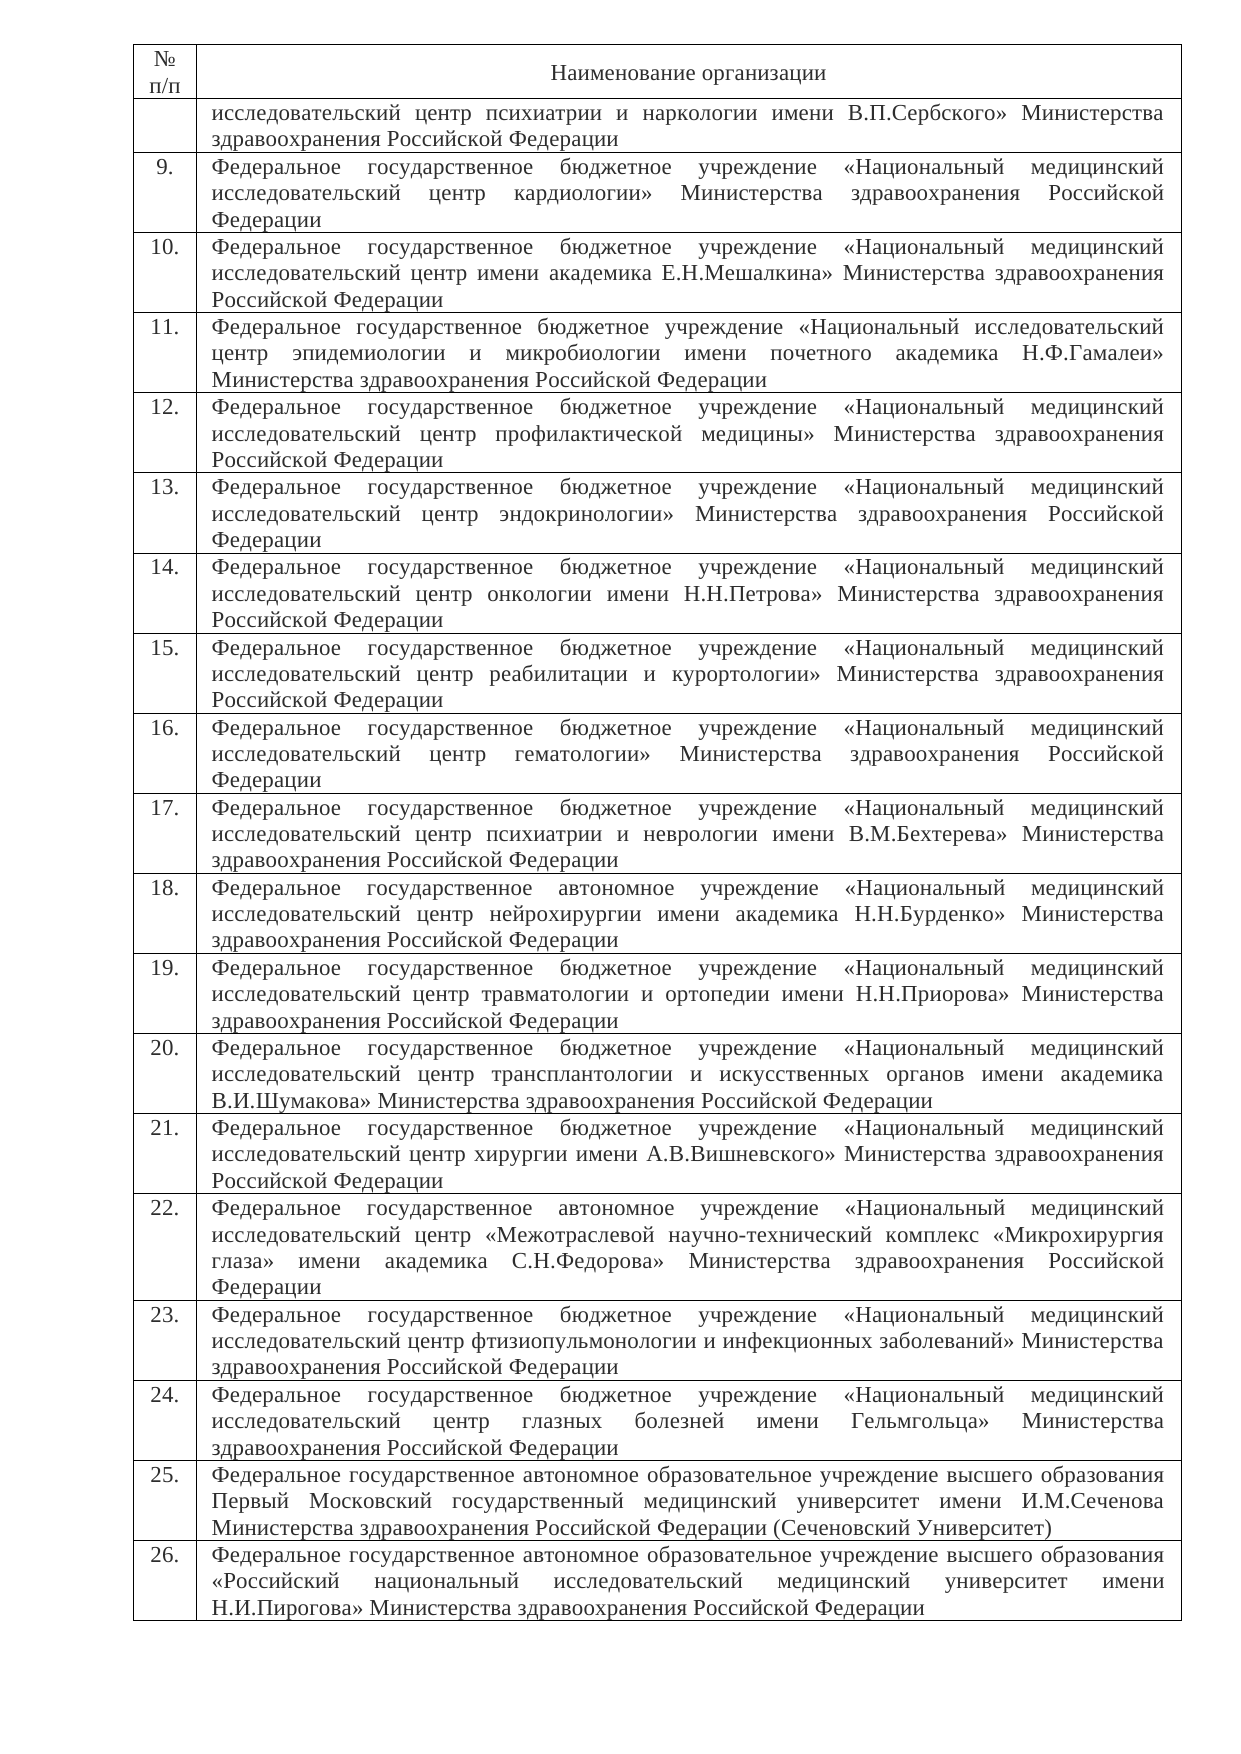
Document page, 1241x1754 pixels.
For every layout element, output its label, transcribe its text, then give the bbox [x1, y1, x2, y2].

table_cell 19. [134, 954, 196, 1033]
table_cell Федеральное государственное бюджетное учреждение «Национальный медицинский исследовательский центр онкологии имени Н.Н.Петрова» Министерства здравоохранения Российской Федерации [197, 554, 1181, 632]
table_cell Федеральное государственное бюджетное учреждение «Национальный медицинский исследовательский центр психиатрии и неврологии имени В.М.Бехтерева» Министерства здравоохранения Российской Федерации [197, 794, 1181, 873]
table_header № п/п [134, 45, 196, 98]
table_cell 20. [134, 1034, 196, 1113]
table_cell 23. [134, 1301, 196, 1380]
table_cell Федеральное государственное бюджетное учреждение «Национальный медицинский исследовательский центр кардиологии» Министерства здравоохранения Российской Федерации [197, 153, 1181, 232]
table_cell 10. [134, 233, 196, 312]
table_cell Федеральное государственное бюджетное учреждение «Национальный медицинский исследовательский центр гематологии» Министерства здравоохранения Российской Федерации [197, 714, 1181, 793]
table_cell 11. [134, 313, 196, 392]
table_cell Федеральное государственное бюджетное учреждение «Национальный медицинский исследовательский центр трансплантологии и искусственных органов имени академика В.И.Шумакова» Министерства здравоохранения Российской Федерации [197, 1034, 1181, 1113]
table_cell Федеральное государственное автономное образовательное учреждение высшего образования «Российский национальный исследовательский медицинский университет имени Н.И.Пирогова» Министерства здравоохранения Российской Федерации [197, 1541, 1181, 1620]
table_cell 14. [134, 554, 196, 632]
table_cell Федеральное государственное бюджетное учреждение «Национальный исследовательский центр эпидемиологии и микробиологии имени почетного академика Н.Ф.Гамалеи» Министерства здравоохранения Российской Федерации [197, 313, 1181, 392]
table_cell Федеральное государственное бюджетное учреждение «Национальный медицинский исследовательский центр реабилитации и курортологии» Министерства здравоохранения Российской Федерации [197, 634, 1181, 713]
table_cell 13. [134, 473, 196, 552]
table_cell Федеральное государственное автономное учреждение «Национальный медицинский исследовательский центр нейрохирургии имени академика Н.Н.Бурденко» Министерства здравоохранения Российской Федерации [197, 874, 1181, 953]
table_cell 16. [134, 714, 196, 793]
table_cell Федеральное государственное бюджетное учреждение «Национальный медицинский исследовательский центр глазных болезней имени Гельмгольца» Министерства здравоохранения Российской Федерации [197, 1381, 1181, 1460]
table_cell 21. [134, 1114, 196, 1193]
table_cell Федеральное государственное бюджетное учреждение «Национальный медицинский исследовательский центр эндокринологии» Министерства здравоохранения Российской Федерации [197, 473, 1181, 552]
table_cell 22. [134, 1194, 196, 1300]
table_cell Федеральное государственное бюджетное учреждение «Национальный медицинский исследовательский центр травматологии и ортопедии имени Н.Н.Приорова» Министерства здравоохранения Российской Федерации [197, 954, 1181, 1033]
table_header Наименование организации [197, 45, 1181, 98]
table_cell Федеральное государственное бюджетное учреждение «Национальный медицинский исследовательский центр хирургии имени А.В.Вишневского» Министерства здравоохранения Российской Федерации [197, 1114, 1181, 1193]
table_cell Федеральное государственное бюджетное учреждение «Национальный медицинский исследовательский центр профилактической медицины» Министерства здравоохранения Российской Федерации [197, 393, 1181, 472]
table_cell 17. [134, 794, 196, 873]
table_cell Федеральное государственное бюджетное учреждение «Национальный медицинский исследовательский центр фтизиопульмонологии и инфекционных заболеваний» Министерства здравоохранения Российской Федерации [197, 1301, 1181, 1380]
table_cell 24. [134, 1381, 196, 1460]
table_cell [197, 99, 1181, 152]
table_cell 18. [134, 874, 196, 953]
table_cell 15. [134, 634, 196, 713]
table_cell 25. [134, 1461, 196, 1540]
table_cell 8. [134, 99, 196, 152]
table_cell 9. [134, 153, 196, 232]
table_cell 12. [134, 393, 196, 472]
table_cell Федеральное государственное бюджетное учреждение «Национальный медицинский исследовательский центр имени академика Е.Н.Мешалкина» Министерства здравоохранения Российской Федерации [197, 233, 1181, 312]
table_cell Федеральное государственное автономное учреждение «Национальный медицинский исследовательский центр «Межотраслевой научно-технический комплекс «Микрохирургия глаза» имени академика С.Н.Федорова» Министерства здравоохранения Российской Федерации [197, 1194, 1181, 1300]
table_cell Федеральное государственное автономное образовательное учреждение высшего образования Первый Московский государственный медицинский университет имени И.М.Сеченова Министерства здравоохранения Российской Федерации (Сеченовский Университет) [197, 1461, 1181, 1540]
table_cell 26. [134, 1541, 196, 1620]
